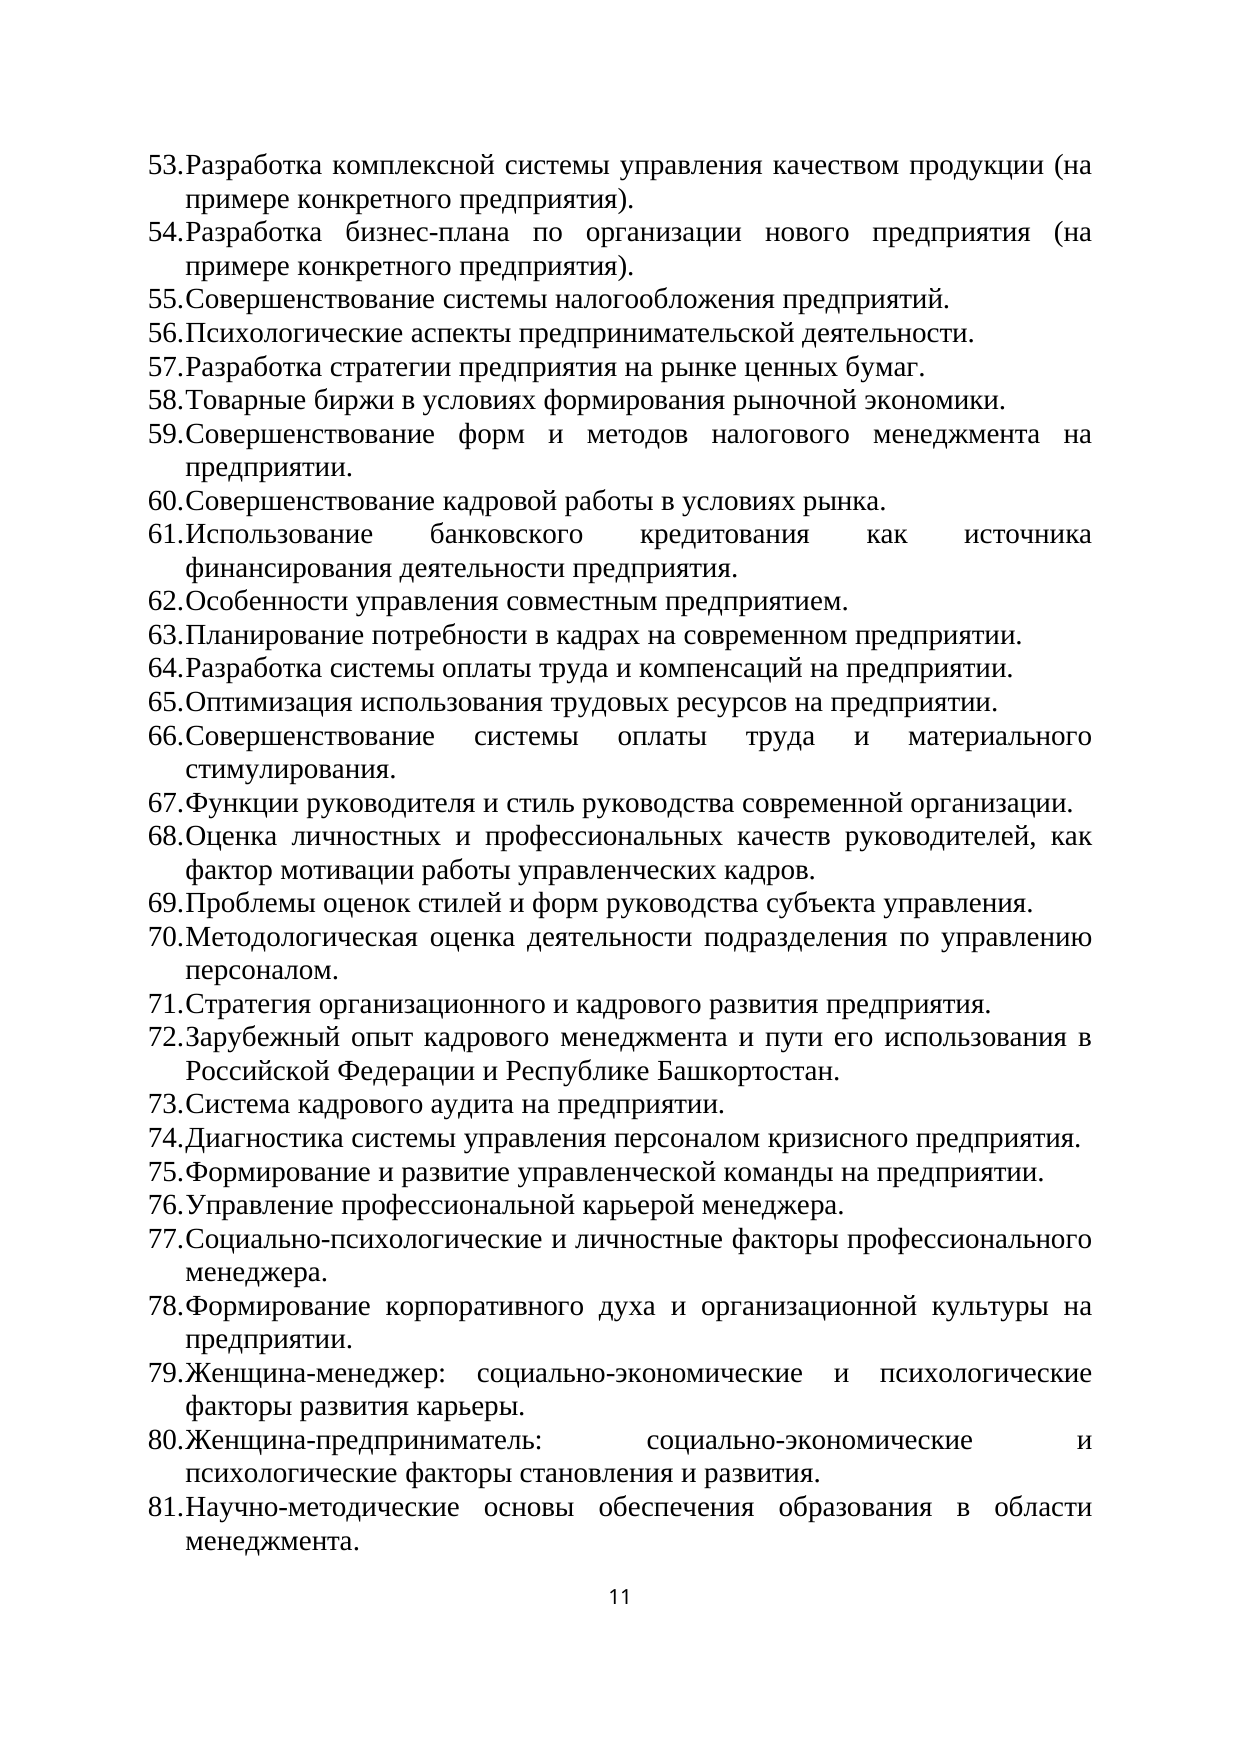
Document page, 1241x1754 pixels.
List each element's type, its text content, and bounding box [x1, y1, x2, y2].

list Разработка системы оплаты труда и компенсаций на предприятии. [148, 651, 1092, 684]
list Социально-психологические и личностные факторы профессионального менеджера. [148, 1221, 1092, 1288]
list Использование банковского кредитования как источника финансирования деятельности предприятия. [148, 517, 1092, 584]
list Зарубежный опыт кадрового менеджмента и пути его использования в Российской Федерации и Республике Башкортостан. [148, 1020, 1092, 1087]
list Женщина-предприниматель: социально-экономические и психологические факторы становления и развития. [148, 1422, 1092, 1489]
list Функции руководителя и стиль руководства современной организации. [148, 785, 1092, 818]
list Разработка стратегии предприятия на рынке ценных бумаг. [148, 349, 1092, 382]
list Совершенствование системы оплаты труда и материального стимулирования. [148, 718, 1092, 785]
list Совершенствование форм и методов налогового менеджмента на предприятии. [148, 416, 1092, 483]
list Система кадрового аудита на предприятии. [148, 1087, 1092, 1120]
list Методологическая оценка деятельности подразделения по управлению персоналом. [148, 919, 1092, 986]
list Товарные биржи в условиях формирования рыночной экономики. [148, 382, 1092, 416]
list Формирование корпоративного духа и организационной культуры на предприятии. [148, 1288, 1092, 1355]
list Научно-методические основы обеспечения образования в области менеджмента. [148, 1489, 1092, 1556]
list Проблемы оценок стилей и форм руководства субъекта управления. [148, 886, 1092, 919]
list Управление профессиональной карьерой менеджера. [148, 1187, 1092, 1221]
list Формирование и развитие управленческой команды на предприятии. [148, 1154, 1092, 1187]
list Разработка бизнес-плана по организации нового предприятия (на примере конкретного предприятия). [148, 215, 1092, 282]
list Женщина-менеджер: социально-экономические и психологические факторы развития карьеры. [148, 1355, 1092, 1422]
list Диагностика системы управления персоналом кризисного предприятия. [148, 1120, 1092, 1154]
list Разработка комплексной системы управления качеством продукции (на примере конкретного предприятия). [148, 148, 1092, 215]
list Оценка личностных и профессиональных качеств руководителей, как фактор мотивации работы управленческих кадров. [148, 818, 1092, 886]
list Особенности управления совместным предприятием. [148, 584, 1092, 617]
list Психологические аспекты предпринимательской деятельности. [148, 315, 1092, 349]
list Планирование потребности в кадрах на современном предприятии. [148, 617, 1092, 651]
list Стратегия организационного и кадрового развития предприятия. [148, 986, 1092, 1020]
list Совершенствование системы налогообложения предприятий. [148, 282, 1092, 315]
list Оптимизация использования трудовых ресурсов на предприятии. [148, 684, 1092, 718]
list Совершенствование кадровой работы в условиях рынка. [148, 483, 1092, 517]
